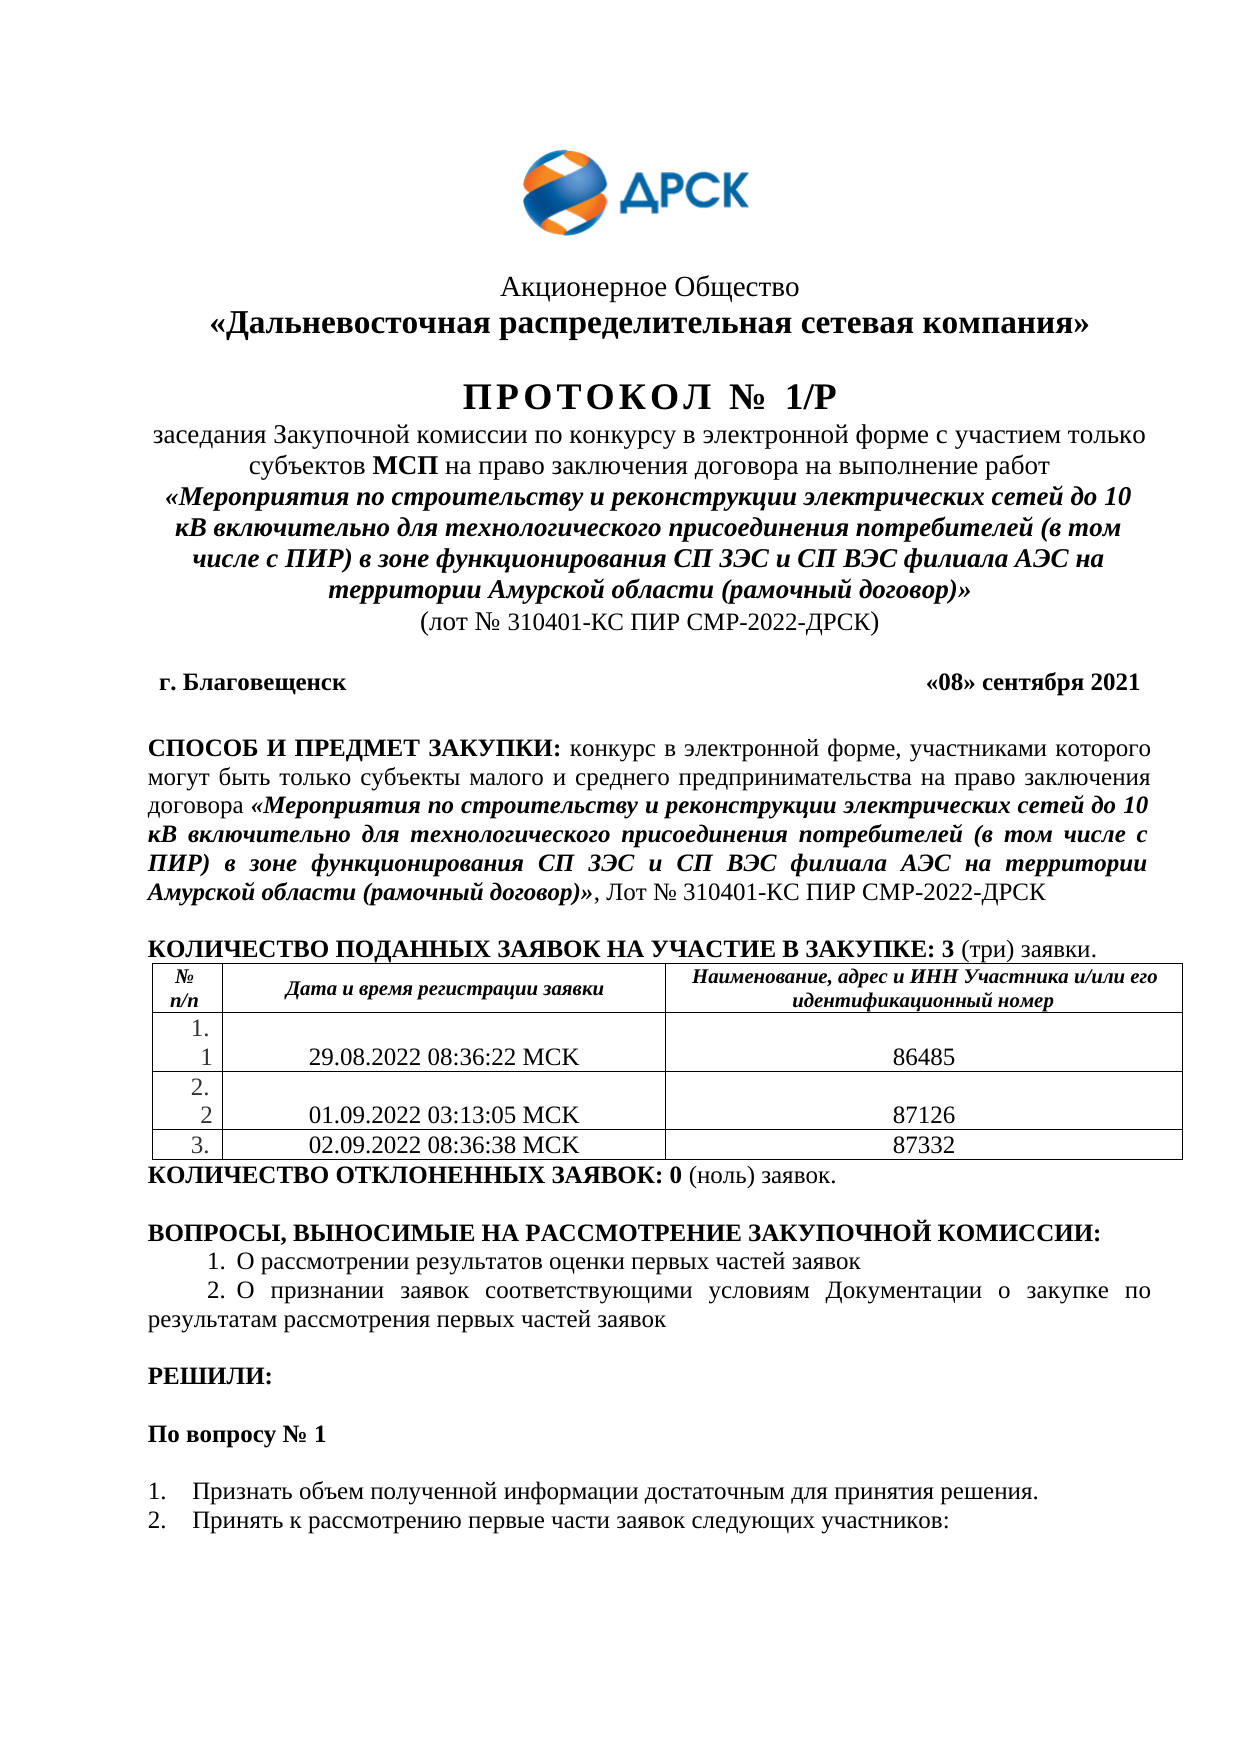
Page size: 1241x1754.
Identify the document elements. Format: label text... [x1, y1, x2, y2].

table_cell 1 [153, 1013, 222, 1071]
table_header Дата и время регистрации заявки [223, 964, 665, 1012]
picture [519, 147, 766, 236]
table_cell 86485 [666, 1013, 1182, 1071]
table_header № п/п [153, 964, 222, 1012]
table_cell [153, 1130, 222, 1159]
list О признании заявок соответствующими условиям Документации о закупке по результатам рассмотрения первых частей заявок [148, 1275, 1152, 1333]
table_cell 01.09.2022 03:13:05 MCK [223, 1072, 665, 1129]
list СПОСОБ И ПРЕДМЕТ ЗАКУПКИ: конкурс в электронной форме, участниками которого могут быть только субъекты малого и среднего предпринимательства на право заключения договора «Мероприятия по строительству и реконструкции электрических сетей до 10 кВ включительно для технологического присоединения потребителей (в том числе с ПИР) в зоне функционирования СП ЗЭС и СП ВЭС филиала АЭС на территории Амурской области (рамочный договор)», Лот № 310401-КС ПИР СМР-2022-ДРСК [148, 733, 1152, 906]
table_cell 02.09.2022 08:36:38 MCK [223, 1130, 665, 1159]
table_cell 87332 [666, 1130, 1182, 1159]
list О рассмотрении результатов оценки первых частей заявок [148, 1246, 1152, 1275]
text Акционерное Общество [148, 269, 1152, 303]
text КОЛИЧЕСТВО ПОДАННЫХ ЗАЯВОК НА УЧАСТИЕ В ЗАКУПКЕ: 3 (три) заявки. [148, 934, 1152, 963]
text «Дальневосточная распределительная сетевая компания» [148, 303, 1152, 341]
table_header «08» сентября 2021 [652, 667, 1152, 696]
text ВОПРОСЫ, ВЫНОСИМЫЕ НА РАССМОТРЕНИЕ ЗАКУПОЧНОЙ КОМИССИИ: [148, 1218, 1152, 1246]
list Признать объем полученной информации достаточным для принятия решения. [148, 1476, 1152, 1505]
table_cell 29.08.2022 08:36:22 MCK [223, 1013, 665, 1071]
text ПРОТОКОЛ № 1/Р [148, 375, 1152, 418]
table_header г. Благовещенск [148, 667, 652, 696]
table_cell 87126 [666, 1072, 1182, 1129]
list заседания Закупочной комиссии по конкурсу в электронной форме с участием только субъектов МСП на право заключения договора на выполнение работ [148, 418, 1152, 480]
list Принять к рассмотрению первые части заявок следующих участников: [148, 1505, 1152, 1534]
table_header Наименование, адрес и ИНН Участника и/или его идентификационный номер [666, 964, 1182, 1012]
list «Мероприятия по строительству и реконструкции электрических сетей до 10 кВ включительно для технологического присоединения потребителей (в том числе с ПИР) в зоне функционирования СП ЗЭС и СП ВЭС филиала АЭС на территории Амурской области (рамочный договор)» [148, 480, 1152, 605]
text По вопросу № 1 [148, 1419, 1152, 1448]
list РЕШИЛИ: [148, 1361, 1152, 1390]
list (лот № 310401-КС ПИР СМР-2022-ДРСК) [148, 605, 1152, 636]
text КОЛИЧЕСТВО ОТКЛОНЕННЫХ ЗАЯВОК: 0 (ноль) заявок. [148, 1160, 1137, 1189]
table_cell 2 [153, 1072, 222, 1129]
